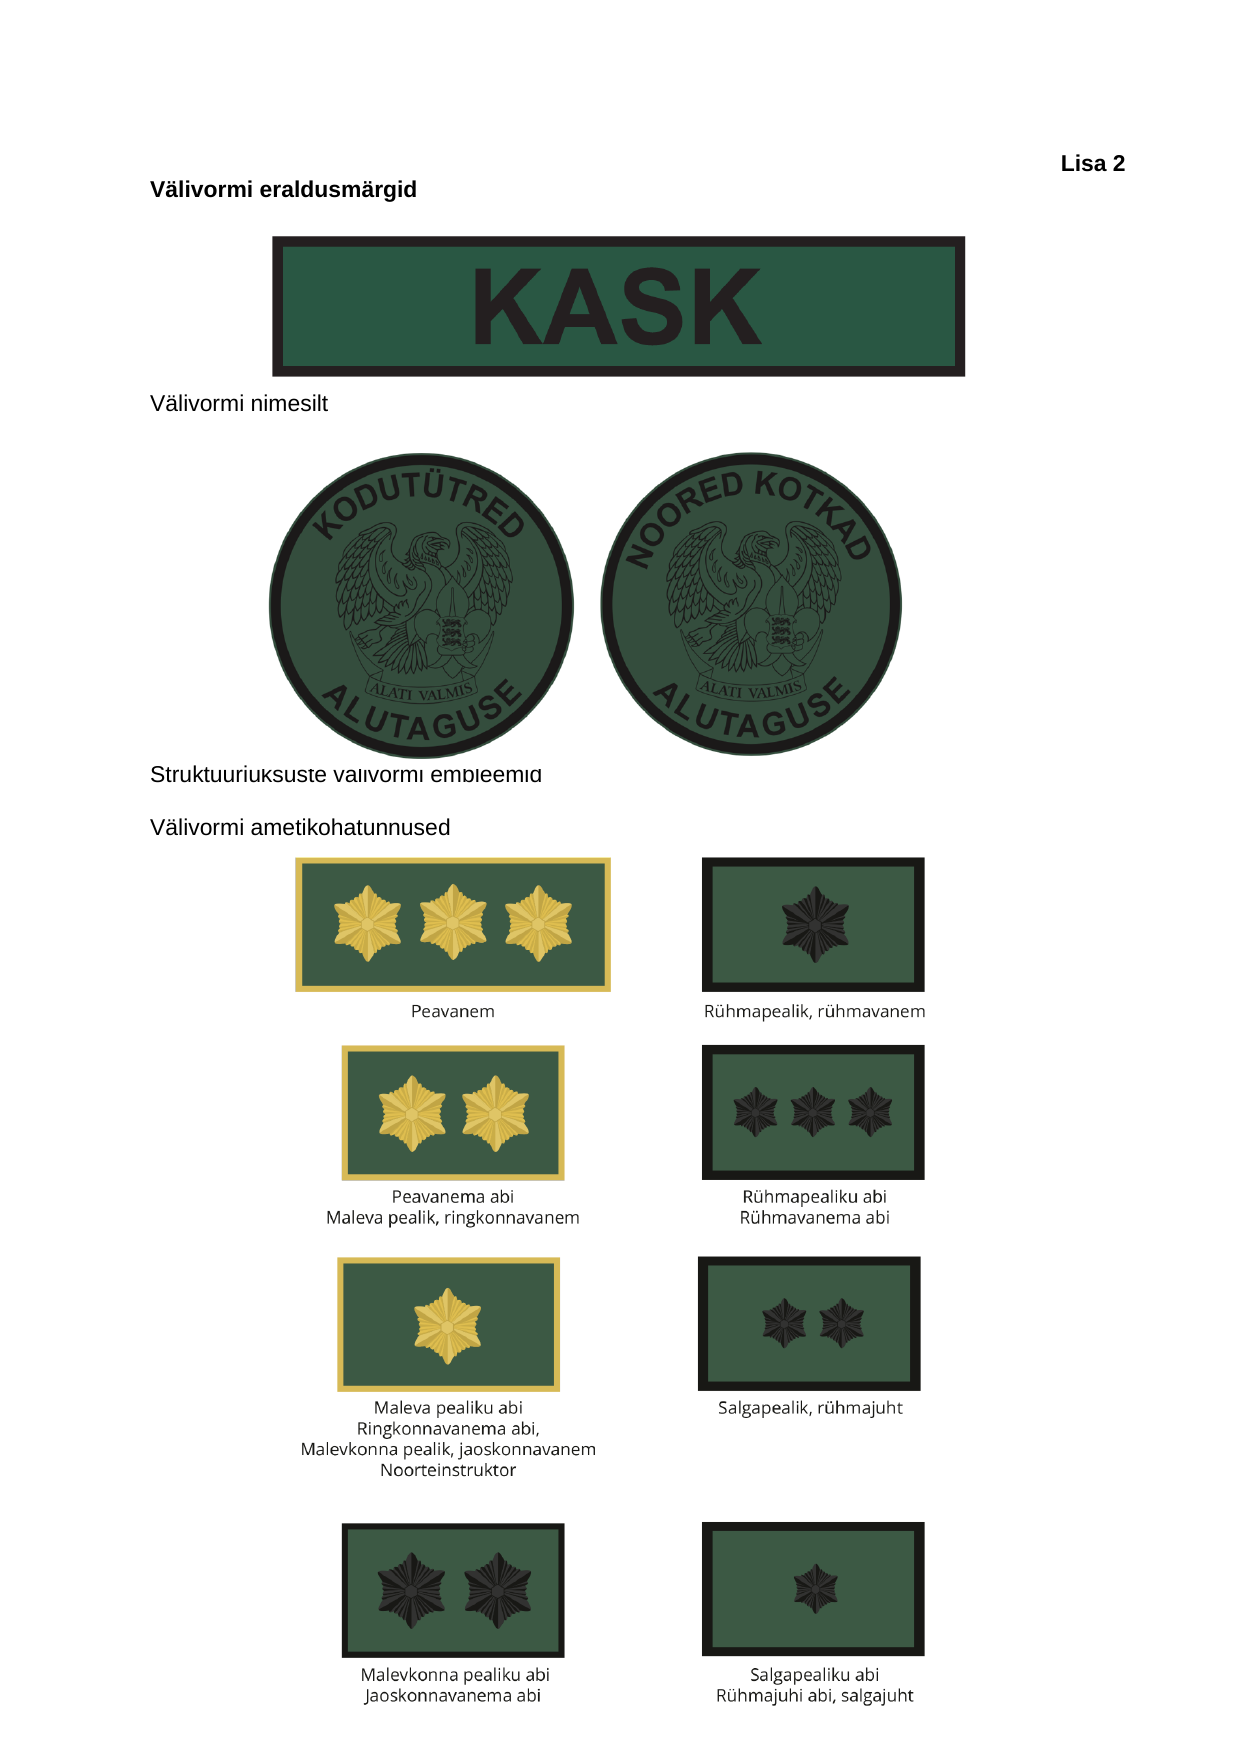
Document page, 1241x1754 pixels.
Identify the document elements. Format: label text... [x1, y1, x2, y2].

text Välivormi eraldusmärgid [150, 176, 1125, 203]
picture [594, 441, 907, 760]
text Struktuuriüksuste välivormi embleemid [150, 761, 1125, 787]
text Välivormi nimesilt [150, 389, 1125, 416]
picture [275, 866, 955, 1485]
text Välivormi ametikohatunnused [150, 814, 1125, 866]
picture [286, 1509, 966, 1719]
picture [269, 231, 970, 380]
picture [248, 449, 579, 769]
text Lisa 2 [150, 150, 1125, 176]
